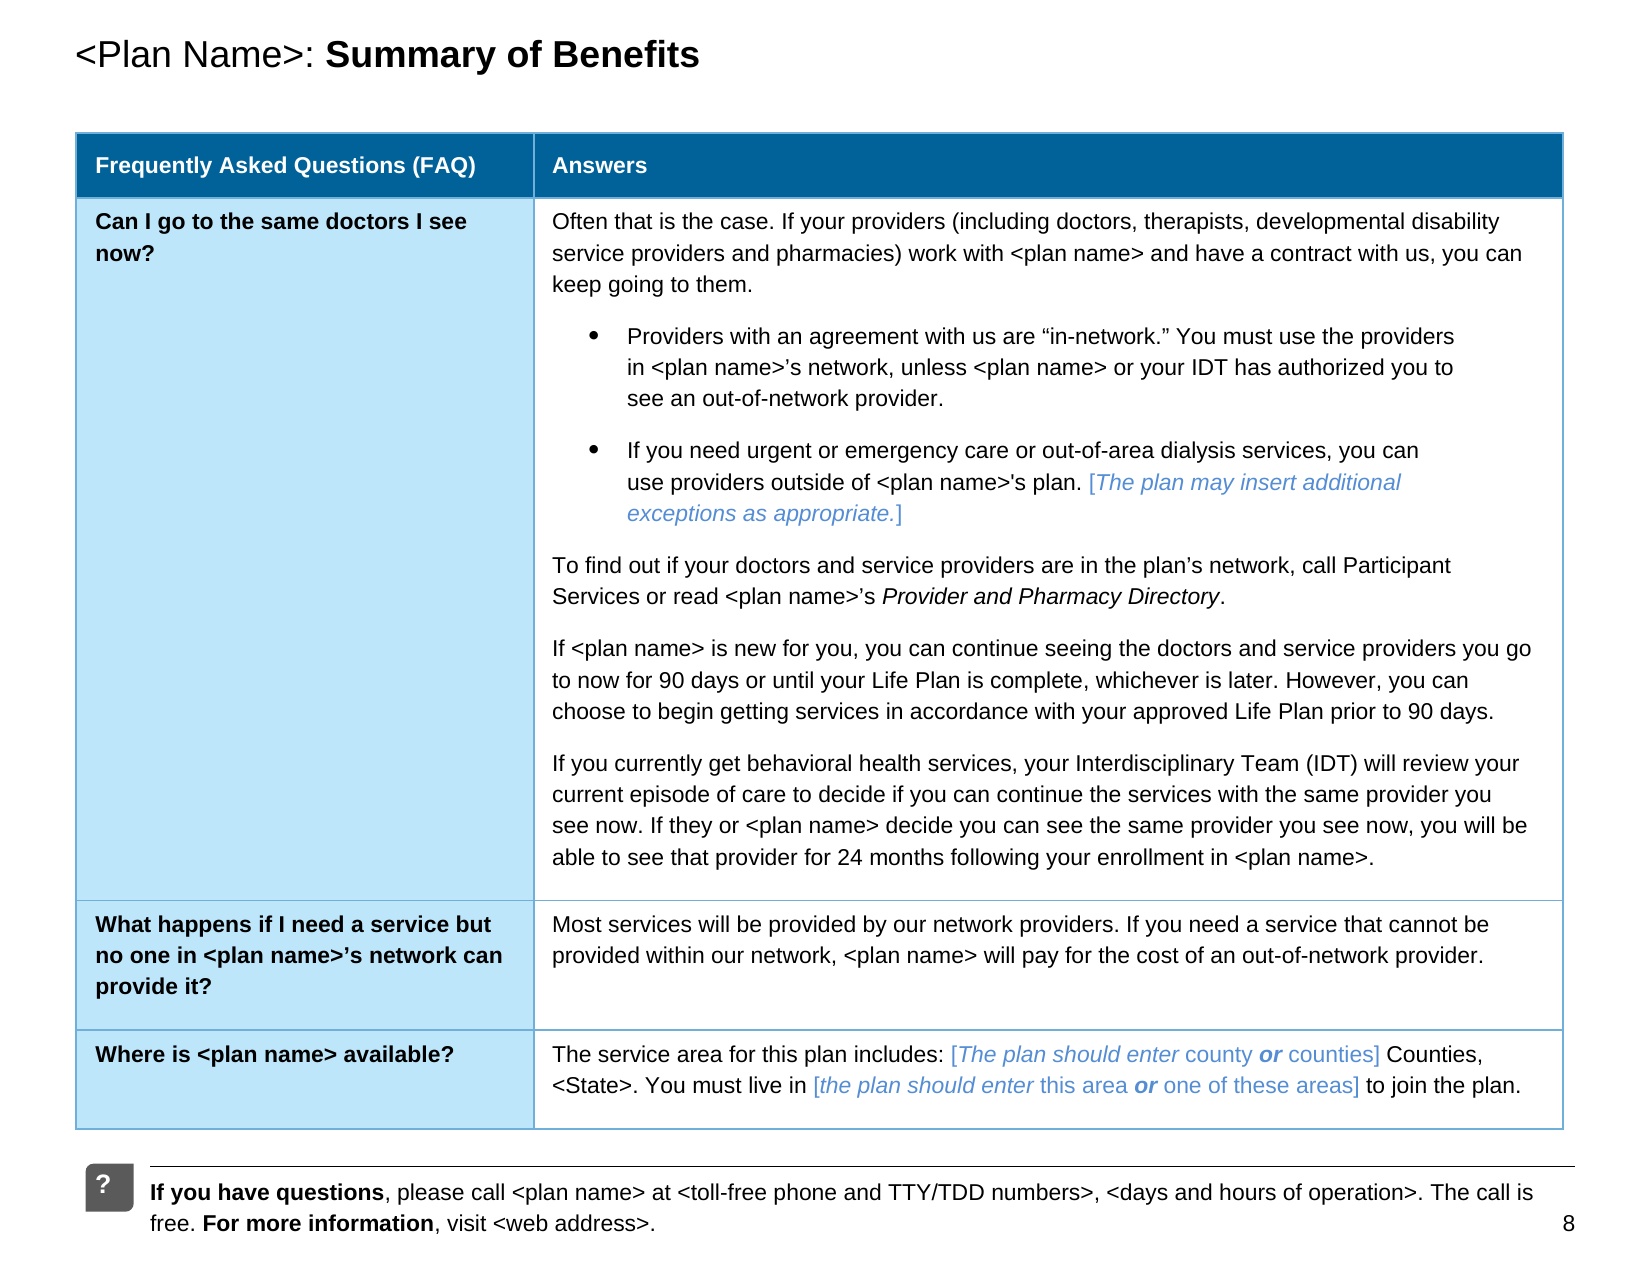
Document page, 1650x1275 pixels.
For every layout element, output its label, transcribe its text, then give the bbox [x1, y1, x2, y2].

table_cell Most services will be provided by our network providers. If you need a service that cannot be provided within our network, <plan name> will pay for the cost of an out-of-network provider. [535, 901, 1562, 1029]
table_header Answers [535, 134, 1562, 197]
table_header Frequently Asked Questions (FAQ) [77, 134, 533, 197]
table_cell The service area for this plan includes: [The plan should enter county or counties] Counties, <State>. You must live in [the plan should enter this area or one of these areas] to join the plan. [535, 1031, 1562, 1128]
table_cell What happens if I need a service but no one in <plan name>’s network can provide it? [77, 901, 533, 1029]
table_cell Where is <plan name> available? [77, 1031, 533, 1128]
table_cell Often that is the case. If your providers (including doctors, therapists, developmental disability service providers and pharmacies) work with <plan name> and have a contract with us, you can keep going to them. Providers with an agreement with us are “in-network.” You must use the providers in <plan name>’s network, unless <plan name> or your IDT has authorized you to see an out-of-network provider. If you need urgent or emergency care or out-of-area dialysis services, you can use providers outside of <plan name>'s plan. [The plan may insert additional exceptions as appropriate.] To find out if your doctors and service providers are in the plan’s network, call Participant Services or read <plan name>’s Provider and Pharmacy Directory. If <plan name> is new for you, you can continue seeing the doctors and service providers you go to now for 90 days or until your Life Plan is complete, whichever is later. However, you can choose to begin getting services in accordance with your approved Life Plan prior to 90 days. If you currently get behavioral health services, your Interdisciplinary Team (IDT) will review your current episode of care to decide if you can continue the services with the same provider you see now. If they or <plan name> decide you can see the same provider you see now, you will be able to see that provider for 24 months following your enrollment in <plan name>. [535, 199, 1562, 900]
table_cell Can I go to the same doctors I see now? [77, 199, 533, 900]
